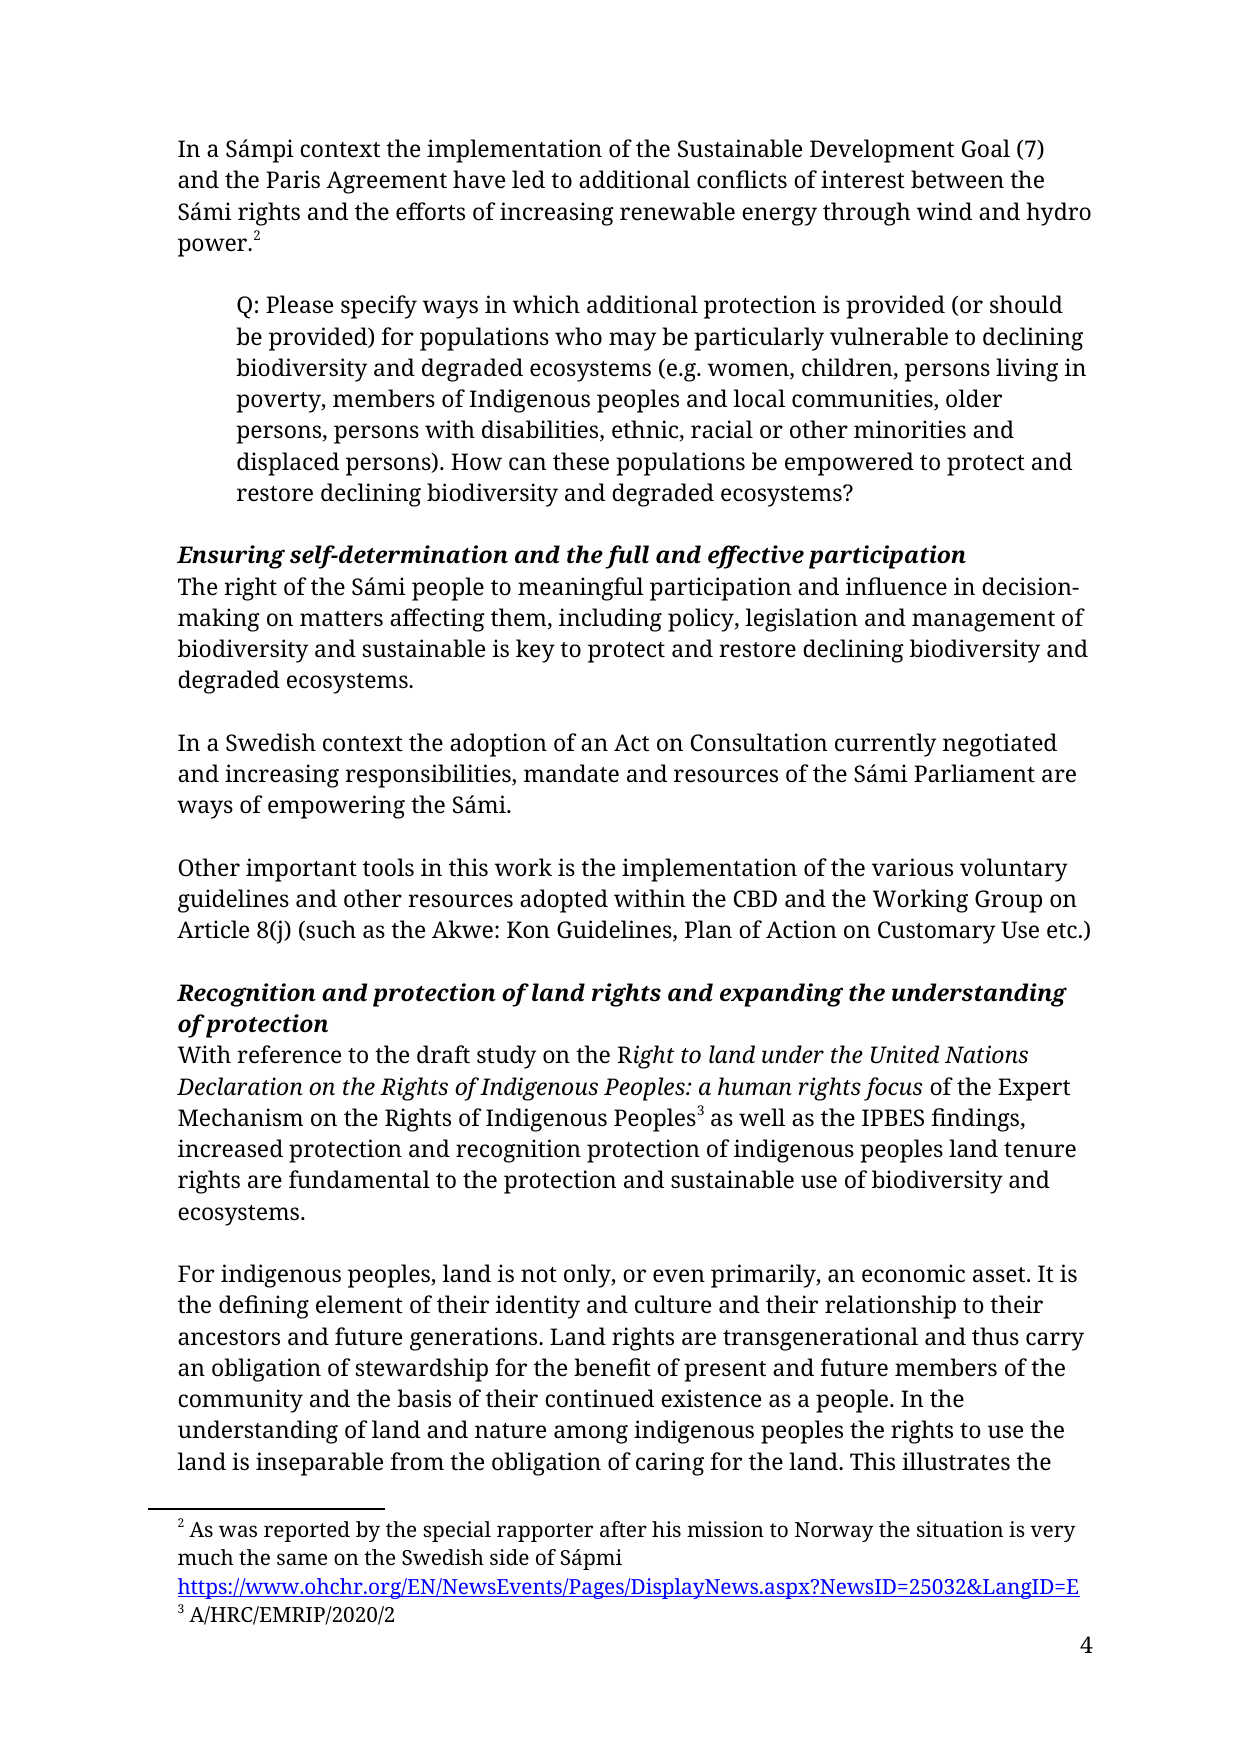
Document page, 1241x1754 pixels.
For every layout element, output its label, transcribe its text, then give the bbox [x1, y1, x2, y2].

subtitle Recognition and protection of land rights and expanding the understanding of protection [177, 977, 1093, 1039]
text In a Swedish context the adoption of an Act on Consultation currently negotiated and increasing responsibilities, mandate and resources of the Sámi Parliament are ways of empowering the Sámi. [177, 727, 1093, 820]
text Other important tools in this work is the implementation of the various voluntary guidelines and other resources adopted within the CBD and the Working Group on Article 8(j) (such as the Akwe: Kon Guidelines, Plan of Action on Customary Use etc.) [177, 852, 1093, 945]
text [177, 1258, 1093, 1477]
text In a Sámpi context the implementation of the Sustainable Development Goal (7) and the Paris Agreement have led to additional conflicts of interest between the Sámi rights and the efforts of increasing renewable energy through wind and hydro power. [177, 133, 1093, 258]
text The right of the Sámi people to meaningful participation and influence in decision-making on matters affecting them, including policy, legislation and management of biodiversity and sustainable is key to protect and restore declining biodiversity and degraded ecosystems. [177, 570, 1093, 695]
text With reference to the draft study on the Right to land under the United Nations Declaration on the Rights of Indigenous Peoples: a human rights focus of the Expert Mechanism on the Rights of Indigenous Peoples as well as the IPBES findings, increased protection and recognition protection of indigenous peoples land tenure rights are fundamental to the protection and sustainable use of biodiversity and ecosystems. [177, 1039, 1093, 1227]
subtitle Ensuring self-determination and the full and effective participation [177, 539, 1093, 570]
subtitle Q: Please specify ways in which additional protection is provided (or should be provided) for populations who may be particularly vulnerable to declining biodiversity and degraded ecosystems (e.g. women, children, persons living in poverty, members of Indigenous peoples and local communities, older persons, persons with disabilities, ethnic, racial or other minorities and displaced persons). How can these populations be empowered to protect and restore declining biodiversity and degraded ecosystems? [236, 289, 1093, 508]
